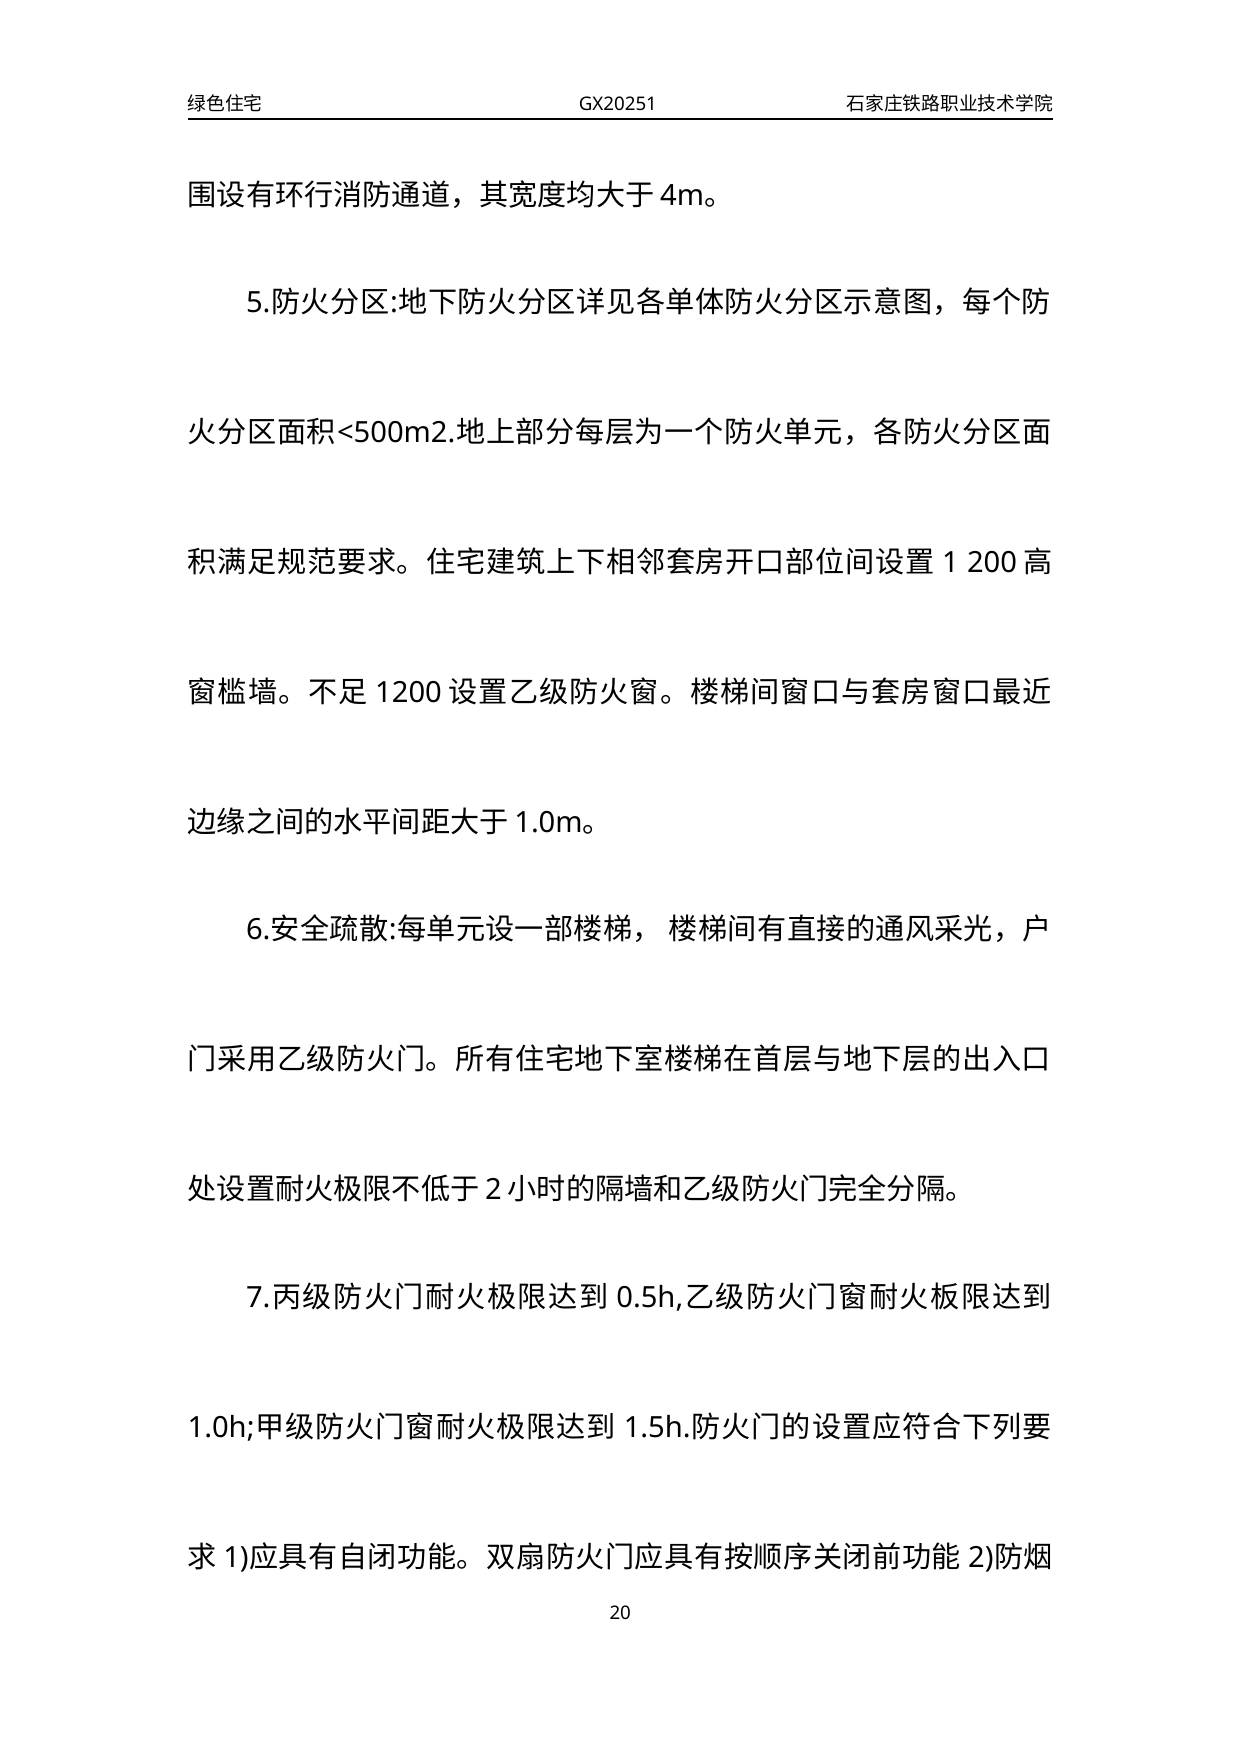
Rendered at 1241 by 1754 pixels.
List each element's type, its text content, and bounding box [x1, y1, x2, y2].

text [187, 160, 1053, 225]
text 5.防火分区:地下防火分区详见各单体防火分区示意图，每个防火分区面积<500m2.地上部分每层为一个防火单元，各防火分区面积满足规范要求。住宅建筑上下相邻套房开口部位间设置1 200高窗槛墙。不足1200设置乙级防火窗。楼梯间窗口与套房窗口最近边缘之间的水平间距大于1.0m。 [187, 267, 1053, 852]
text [187, 1262, 1053, 1587]
text 6.安全疏散:每单元设一部楼梯， 楼梯间有直接的通风采光，户门采用乙级防火门。所有住宅地下室楼梯在首层与地下层的出入口处设置耐火极限不低于2小时的隔墙和乙级防火门完全分隔。 [187, 894, 1053, 1219]
